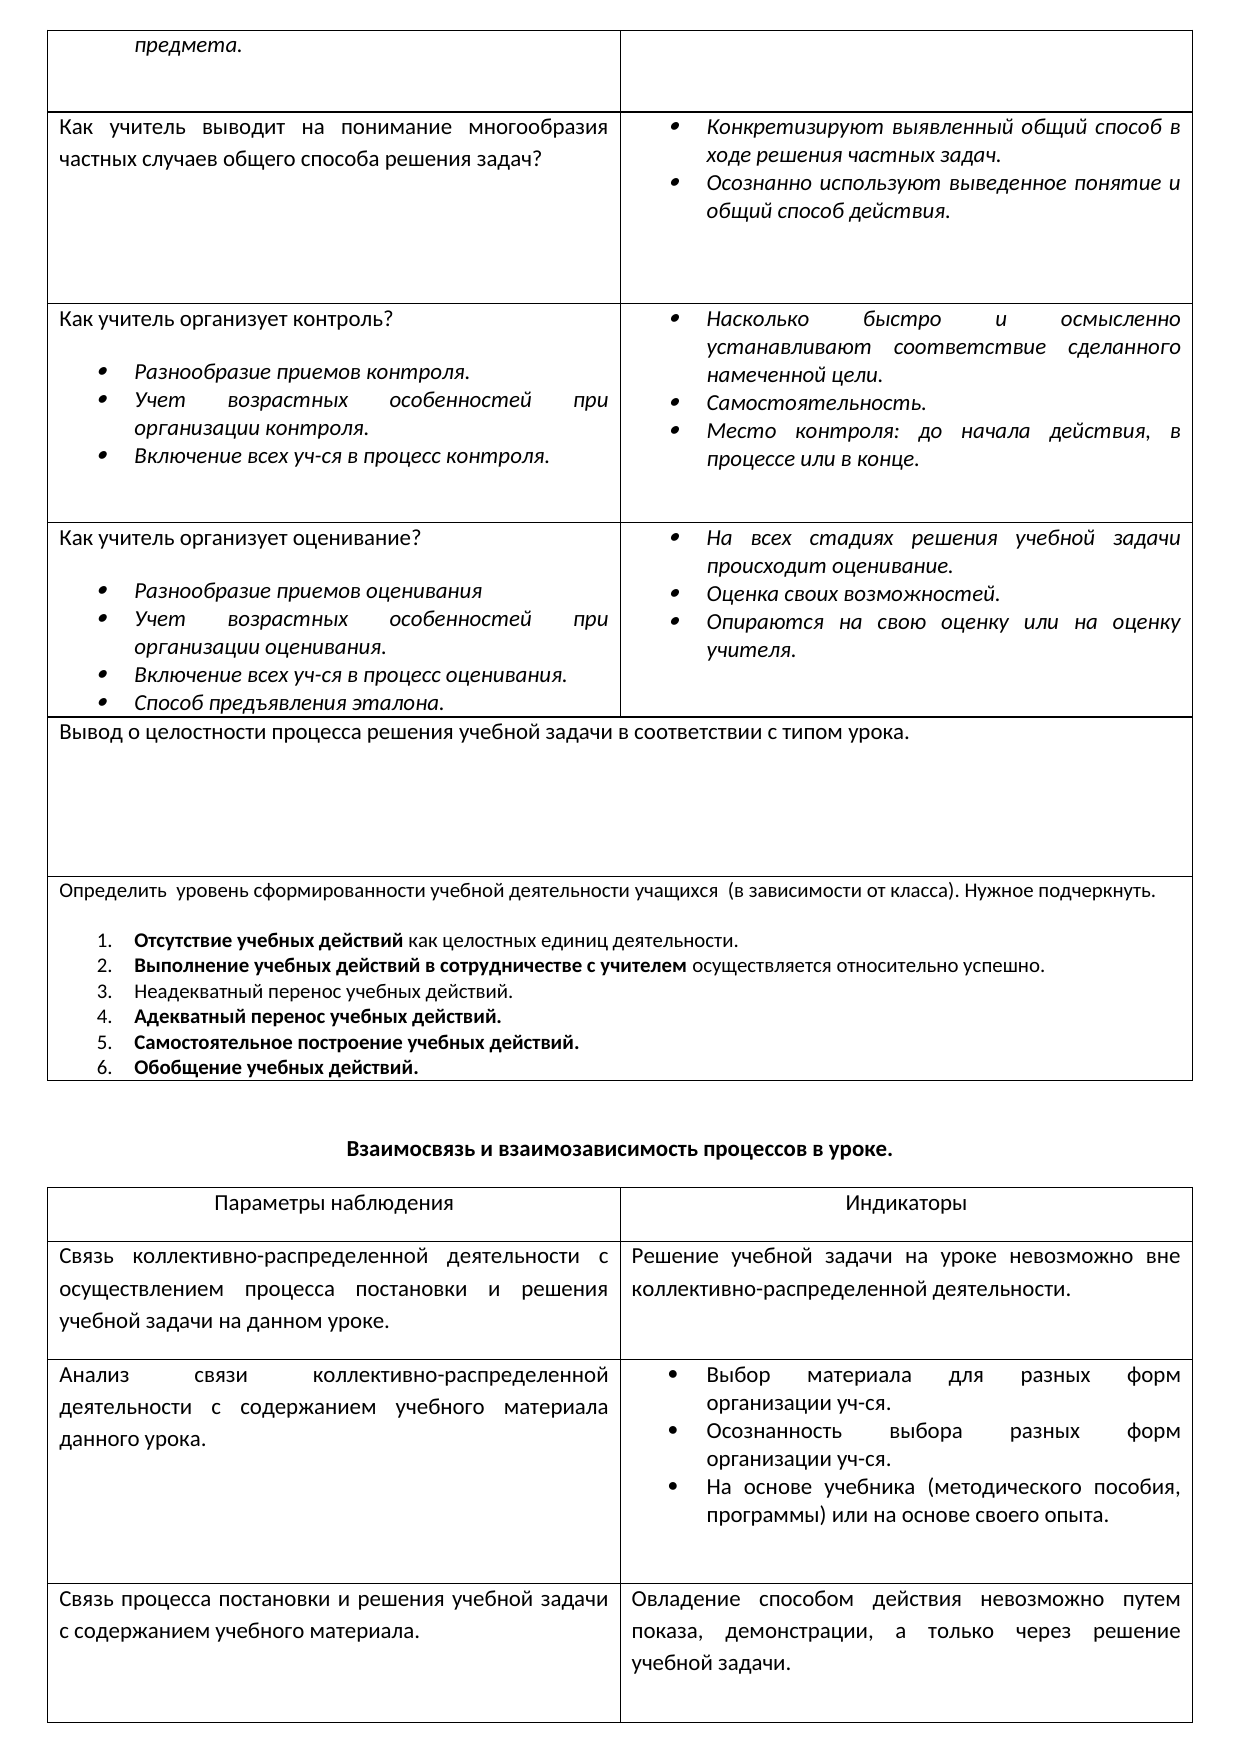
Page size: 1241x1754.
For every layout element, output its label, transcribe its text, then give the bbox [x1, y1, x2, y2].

table_cell Связь процесса постановки и решения учебной задачи с содержанием учебного материала. [48, 1584, 620, 1722]
table_cell Решение учебной задачи на уроке невозможно вне коллективно-распределенной деятельности. [621, 1242, 1192, 1359]
table_header Параметры наблюдения [48, 1188, 620, 1241]
table_cell Выбор материала для разных форм организации уч-ся. Осознанность выбора разных форм организации уч-ся. На основе учебника (методического пособия, программы) или на основе своего опыта. [621, 1360, 1192, 1583]
table_cell Связь коллективно-распределенной деятельности с осуществлением процесса постановки и решения учебной задачи на данном уроке. [48, 1242, 620, 1359]
table_cell Насколько быстро и осмысленно устанавливают соответствие сделанного намеченной цели. Самостоятельность. Место контроля: до начала действия, в процессе или в конце. [621, 304, 1192, 522]
table_cell Анализ связи коллективно-распределенной деятельности с содержанием учебного материала данного урока. [48, 1360, 620, 1583]
table_cell Как учитель выводит на понимание многообразия частных случаев общего способа решения задач? [48, 113, 620, 303]
table_cell Как учитель организует контроль? Разнообразие приемов контроля. Учет возрастных особенностей при организации контроля. Включение всех уч-ся в процесс контроля. [48, 304, 620, 522]
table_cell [48, 31, 620, 111]
table_cell Конкретизируют выявленный общий способ в ходе решения частных задач. Осознанно используют выведенное понятие и общий способ действия. [621, 113, 1192, 303]
table_cell На всех стадиях решения учебной задачи происходит оценивание. Оценка своих возможностей. Опираются на свою оценку или на оценку учителя. [621, 523, 1192, 716]
table_header Индикаторы [621, 1188, 1192, 1241]
table_cell Как учитель организует оценивание? Разнообразие приемов оценивания Учет возрастных особенностей при организации оценивания. Включение всех уч-ся в процесс оценивания. Способ предъявления эталона. [48, 523, 620, 716]
table_cell Вывод о целостности процесса решения учебной задачи в соответствии с типом урока. [48, 718, 1192, 876]
table_cell Овладение способом действия невозможно путем показа, демонстрации, а только через решение учебной задачи. [621, 1584, 1192, 1722]
text Взаимосвязь и взаимозависимость процессов в уроке. [59, 1134, 1181, 1162]
table_cell Определить уровень сформированности учебной деятельности учащихся (в зависимости от класса). Нужное подчеркнуть. Отсутствие учебных действий как целостных единиц деятельности. Выполнение учебных действий в сотрудничестве с учителем осуществляется относительно успешно. Неадекватный перенос учебных действий. Адекватный перенос учебных действий. Самостоятельное построение учебных действий. Обобщение учебных действий. [48, 877, 1192, 1080]
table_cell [621, 31, 1192, 111]
